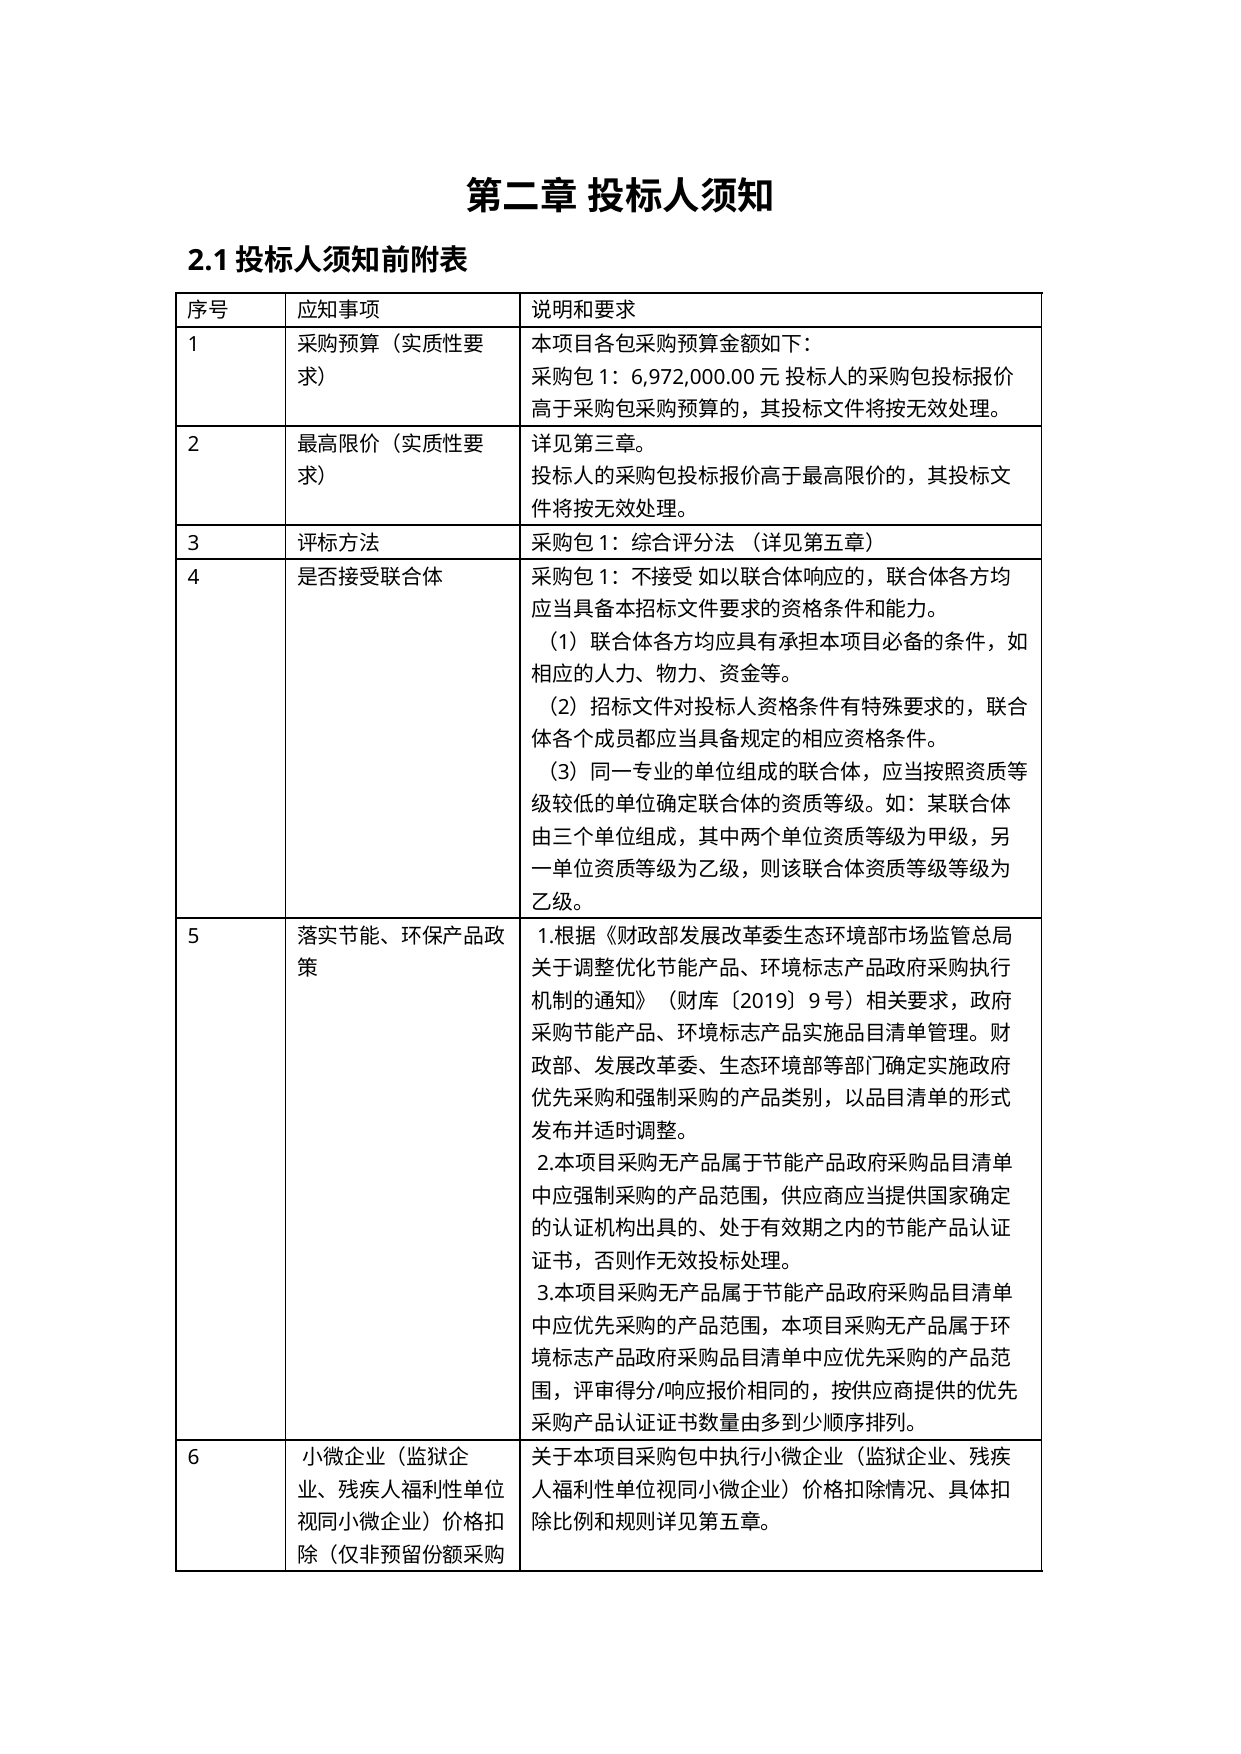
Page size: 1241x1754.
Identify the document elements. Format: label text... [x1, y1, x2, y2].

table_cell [521, 1441, 1041, 1570]
table_header 应知事项 [286, 294, 519, 326]
text 2.1投标人须知前附表 [187, 227, 1053, 292]
table_cell 最高限价（实质性要求） [286, 427, 519, 524]
table_cell 1.根据《财政部发展改革委生态环境部市场监管总局关于调整优化节能产品、环境标志产品政府采购执行机制的通知》（财库〔2019〕9号）相关要求，政府采购节能产品、环境标志产品实施品目清单管理。财政部、发展改革委、生态环境部等部门确定实施政府优先采购和强制采购的产品类别，以品目清单的形式发布并适时调整。 2.本项目采购无产品属于节能产品政府采购品目清单中应强制采购的产品范围，供应商应当提供国家确定的认证机构出具的、处于有效期之内的节能产品认证证书，否则作无效投标处理。 3.本项目采购无产品属于节能产品政府采购品目清单中应优先采购的产品范围，本项目采购无产品属于环境标志产品政府采购品目清单中应优先采购的产品范围，评审得分/响应报价相同的，按供应商提供的优先采购产品认证证书数量由多到少顺序排列。 [521, 919, 1041, 1439]
table_header 说明和要求 [521, 294, 1041, 326]
table_cell 采购包1：综合评分法 （详见第五章） [521, 526, 1041, 558]
table_cell 采购预算（实质性要求） [286, 328, 519, 425]
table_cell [286, 1441, 519, 1570]
table_cell 5 [177, 919, 285, 1439]
table_cell 采购包1：不接受 如以联合体响应的，联合体各方均应当具备本招标文件要求的资格条件和能力。 （1）联合体各方均应具有承担本项目必备的条件，如相应的人力、物力、资金等。 （2）招标文件对投标人资格条件有特殊要求的，联合体各个成员都应当具备规定的相应资格条件。 （3）同一专业的单位组成的联合体，应当按照资质等级较低的单位确定联合体的资质等级。如：某联合体由三个单位组成，其中两个单位资质等级为甲级，另一单位资质等级为乙级，则该联合体资质等级等级为乙级。 [521, 560, 1041, 917]
table_cell 4 [177, 560, 285, 917]
table_cell 6 [177, 1441, 285, 1570]
table_cell 评标方法 [286, 526, 519, 558]
table_cell 详见第三章。 投标人的采购包投标报价高于最高限价的，其投标文件将按无效处理。 [521, 427, 1041, 524]
table_cell 本项目各包采购预算金额如下： 采购包1：6,972,000.00元 投标人的采购包投标报价高于采购包采购预算的，其投标文件将按无效处理。 [521, 328, 1041, 425]
table_cell 落实节能、环保产品政策 [286, 919, 519, 1439]
table_cell 2 [177, 427, 285, 524]
text 第二章 投标人须知 [187, 162, 1053, 227]
table_cell 是否接受联合体 [286, 560, 519, 917]
table_header 序号 [177, 294, 285, 326]
table_cell 1 [177, 328, 285, 425]
table_cell 3 [177, 526, 285, 558]
